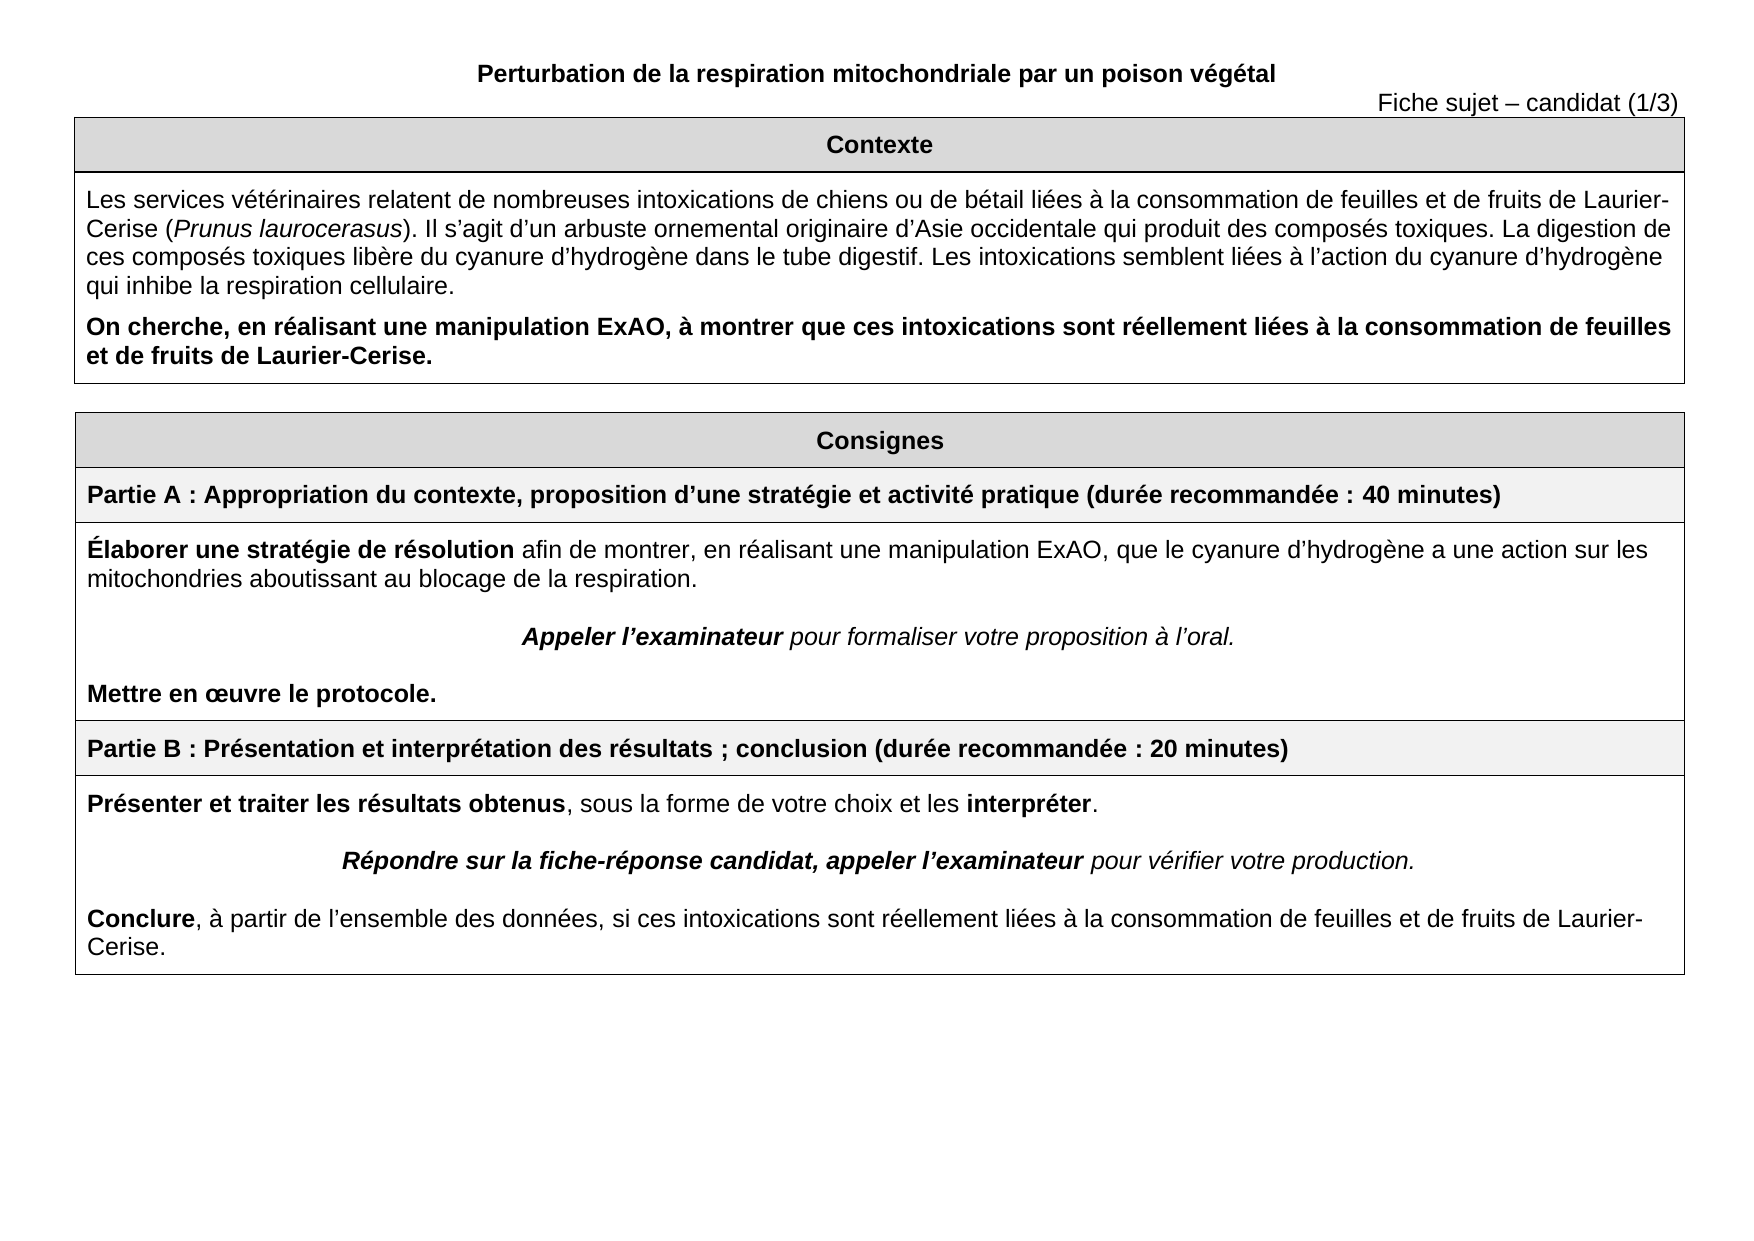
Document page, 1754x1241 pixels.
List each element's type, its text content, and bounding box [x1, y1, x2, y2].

table_cell Partie B : Présentation et interprétation des résultats ; conclusion (durée recommandée : 20 minutes) [76, 721, 1684, 775]
text Fiche sujet – candidat (1/3) [665, 88, 1679, 117]
table_cell Élaborer une stratégie de résolution afin de montrer, en réalisant une manipulation ExAO, que le cyanure d’hydrogène a une action sur les mitochondries aboutissant au blocage de la respiration. Appeler l’examinateur pour formaliser votre proposition à l’oral. Mettre en œuvre le protocole. [76, 523, 1684, 720]
table_header Consignes [76, 413, 1684, 467]
table_header Contexte [75, 118, 1684, 171]
table_cell Présenter et traiter les résultats obtenus, sous la forme de votre choix et les interpréter. Répondre sur la fiche-réponse candidat, appeler l’examinateur pour vérifier votre production. Conclure, à partir de l’ensemble des données, si ces intoxications sont réellement liées à la consommation de feuilles et de fruits de Laurier-Cerise. [76, 776, 1684, 974]
table_cell Les services vétérinaires relatent de nombreuses intoxications de chiens ou de bétail liées à la consommation de feuilles et de fruits de Laurier-Cerise (Prunus laurocerasus). Il s’agit d’un arbuste ornemental originaire d’Asie occidentale qui produit des composés toxiques. La digestion de ces composés toxiques libère du cyanure d’hydrogène dans le tube digestif. Les intoxications semblent liées à l’action du cyanure d’hydrogène qui inhibe la respiration cellulaire. On cherche, en réalisant une manipulation ExAO, à montrer que ces intoxications sont réellement liées à la consommation de feuilles et de fruits de Laurier-Cerise. [75, 173, 1684, 382]
table_cell Partie A : Appropriation du contexte, proposition d’une stratégie et activité pratique (durée recommandée : 40 minutes) [76, 468, 1684, 522]
